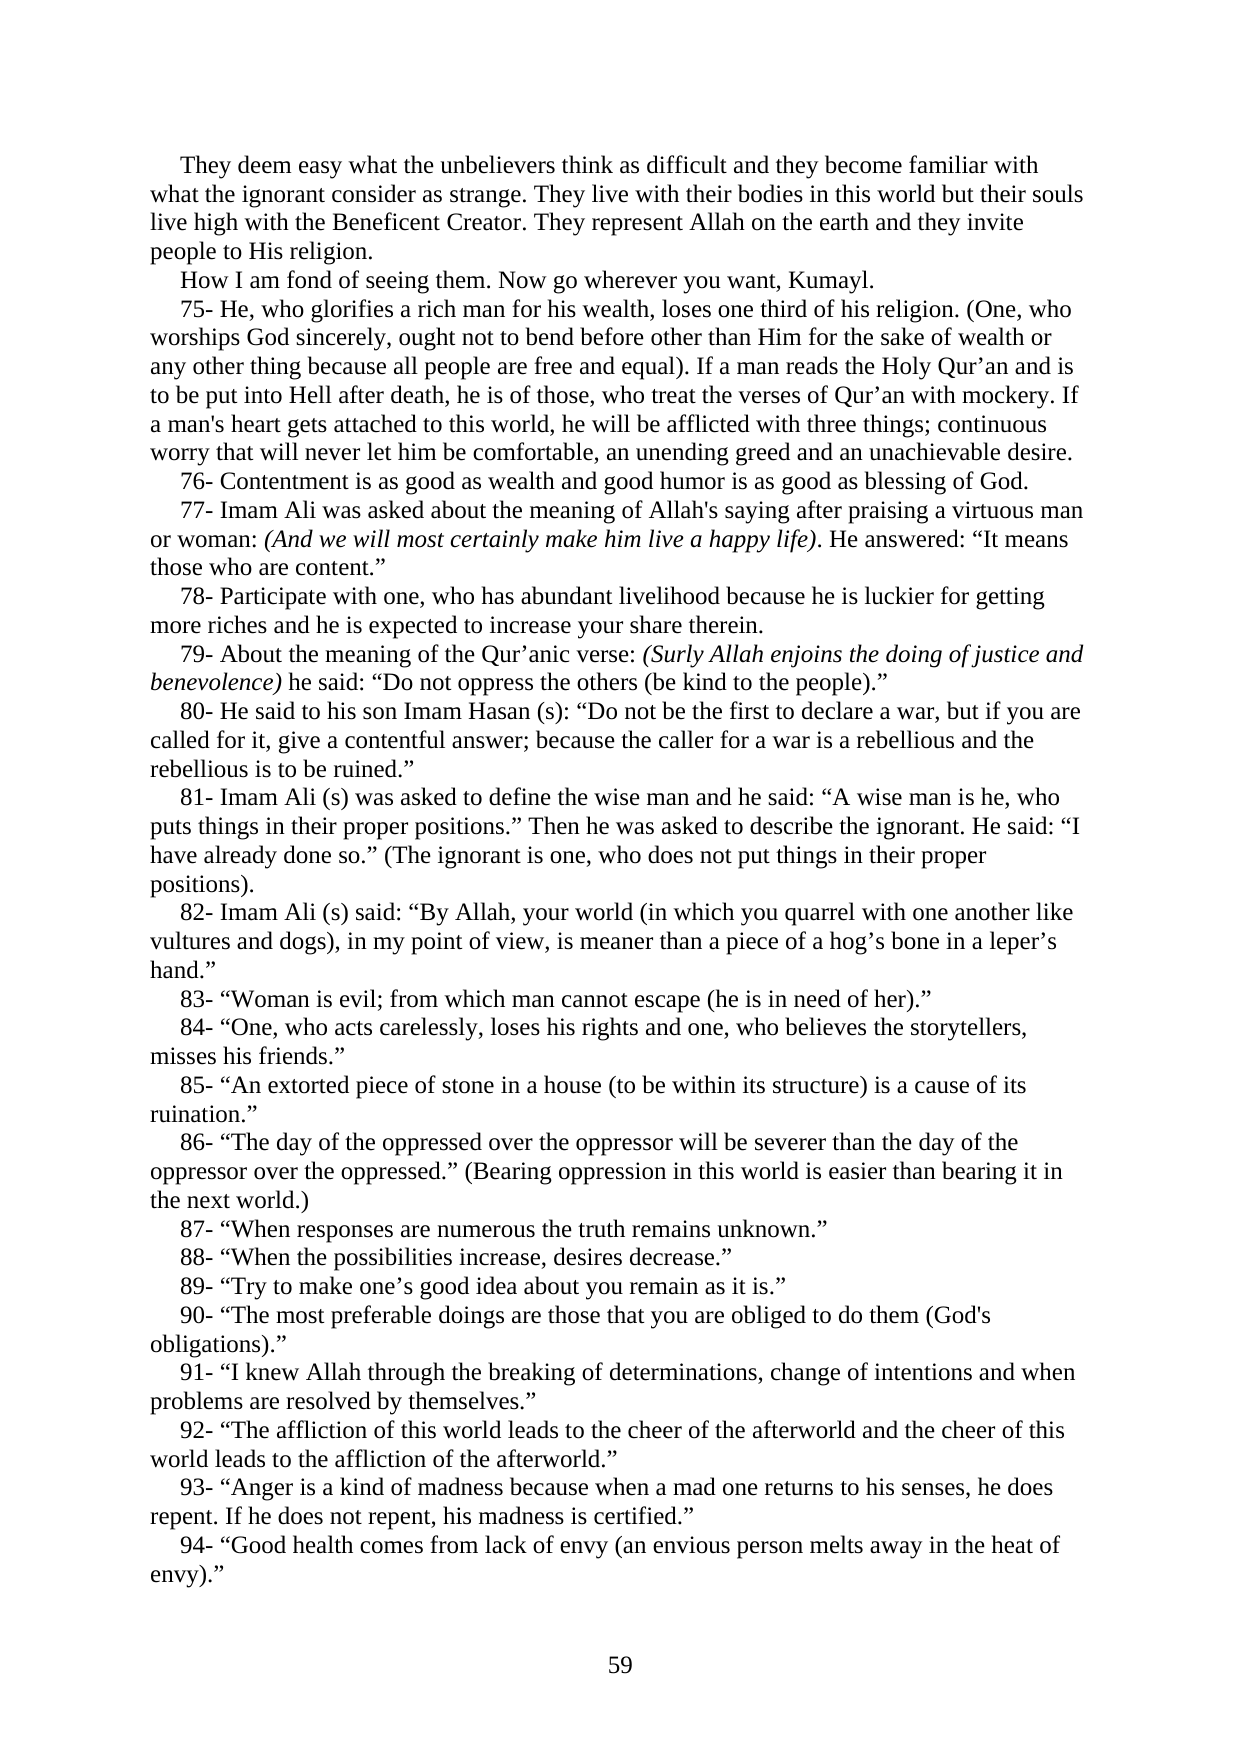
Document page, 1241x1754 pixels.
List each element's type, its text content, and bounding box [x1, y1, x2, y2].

text 94- “Good health comes from lack of envy (an envious person melts away in the heat of envy).” [150, 1530, 1090, 1587]
text 80- He said to his son Imam Hasan (s): “Do not be the first to declare a war, but if you are called for it, give a contentful answer; because the caller for a war is a rebellious and the rebellious is to be ruined.” [150, 696, 1090, 782]
text 89- “Try to make one’s good idea about you remain as it is.” [150, 1271, 1090, 1300]
text How I am fond of seeing them. Now go wherever you want, Kumayl. [150, 265, 1090, 294]
text 78- Participate with one, who has abundant livelihood because he is luckier for getting more riches and he is expected to increase your share therein. [150, 581, 1090, 639]
text 84- “One, who acts carelessly, loses his rights and one, who believes the storytellers, misses his friends.” [150, 1012, 1090, 1070]
text 88- “When the possibilities increase, desires decrease.” [150, 1242, 1090, 1271]
text 83- “Woman is evil; from which man cannot escape (he is in need of her).” [150, 984, 1090, 1012]
text 90- “The most preferable doings are those that you are obliged to do them (God's obligations).” [150, 1300, 1090, 1357]
text 93- “Anger is a kind of madness because when a mad one returns to his senses, he does repent. If he does not repent, his madness is certified.” [150, 1472, 1090, 1530]
text 85- “An extorted piece of stone in a house (to be within its structure) is a cause of its ruination.” [150, 1070, 1090, 1127]
text 77- Imam Ali was asked about the meaning of Allah's saying after praising a virtuous man or woman: (And we will most certainly make him live a happy life). He answered: “It means those who are content.” [150, 495, 1090, 581]
text 91- “I knew Allah through the breaking of determinations, change of intentions and when problems are resolved by themselves.” [150, 1357, 1090, 1415]
text 81- Imam Ali (s) was asked to define the wise man and he said: “A wise man is he, who puts things in their proper positions.” Then he was asked to describe the ignorant. He said: “I have already done so.” (The ignorant is one, who does not put things in their proper positions). [150, 782, 1090, 897]
text 79- About the meaning of the Qur’anic verse: (Surly Allah enjoins the doing of justice and benevolence‎) he said: “Do not oppress the others (be kind to the people).” [150, 639, 1090, 696]
text 76- Contentment is as good as wealth and good humor is as good as blessing of God. [150, 466, 1090, 495]
text 75- He, who glorifies a rich man for his wealth, loses one third of his religion. (One, who worships God sincerely, ought not to bend before other than Him for the sake of wealth or any other thing because all people are free and equal). If a man reads the Holy Qur’an and is to be put into Hell after death, he is of those, who treat the verses of Qur’an with mockery. If a man's heart gets attached to this world, he will be afflicted with three things; continuous worry that will never let him be comfortable, an unending greed and an unachievable desire. [150, 294, 1090, 466]
text 87- “When responses are numerous the truth remains unknown.” [150, 1214, 1090, 1242]
text 92- “The affliction of this world leads to the cheer of the afterworld and the cheer of this world leads to the affliction of the afterworld.” [150, 1415, 1090, 1472]
text They deem easy what the unbelievers think as difficult and they become familiar with what the ignorant consider as strange. They live with their bodies in this world but their souls live high with the Beneficent Creator. They represent Allah on the earth and they invite people to His religion. [150, 150, 1090, 265]
text 82- Imam Ali (s) said: “By Allah, your world (in which you quarrel with one another like vultures and dogs), in my point of view, is meaner than a piece of a hog’s bone in a leper’s hand.” [150, 897, 1090, 984]
text 86- “The day of the oppressed over the oppressor will be severer than the day of the oppressor over the oppressed.” (Bearing oppression in this world is easier than bearing it in the next world.) [150, 1127, 1090, 1214]
